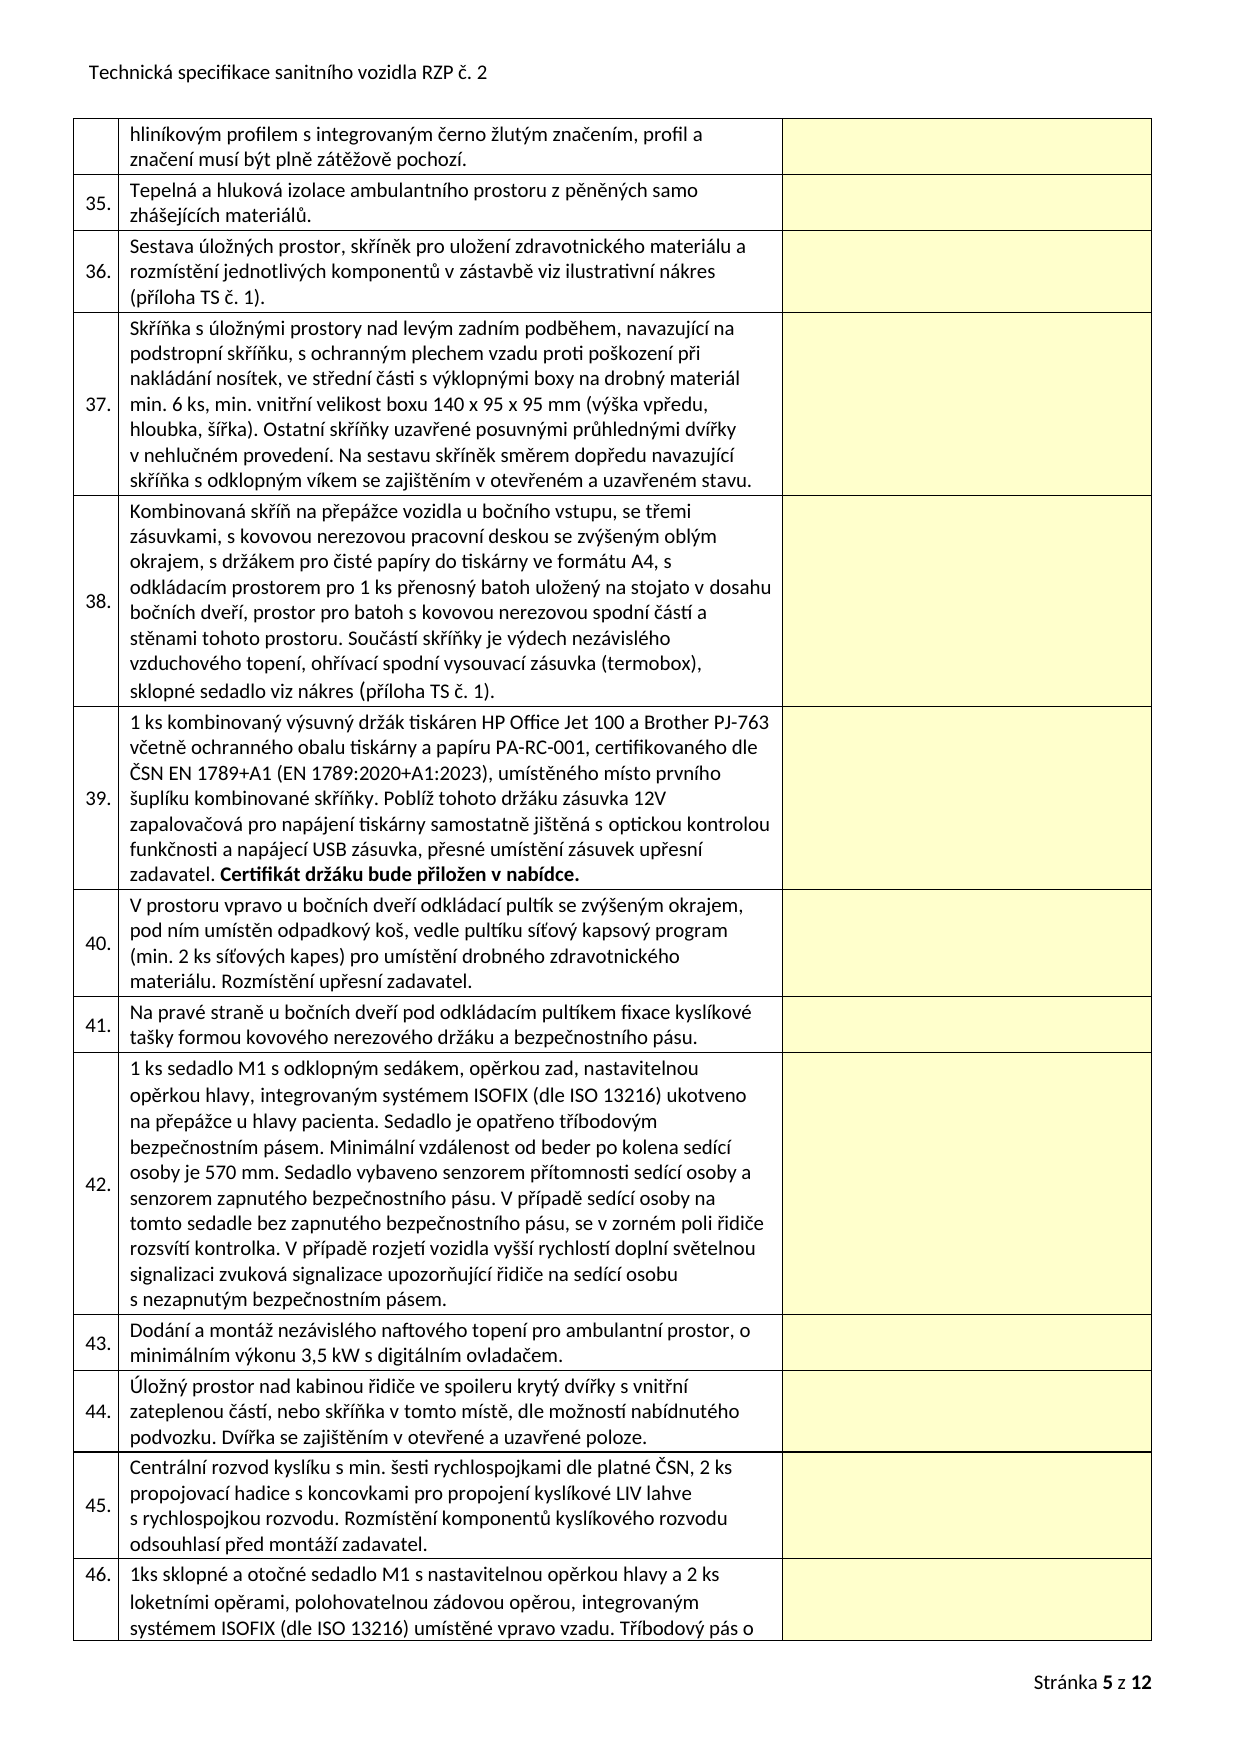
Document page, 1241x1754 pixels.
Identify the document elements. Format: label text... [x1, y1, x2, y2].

table_cell [74, 1559, 118, 1640]
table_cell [119, 119, 782, 174]
table_cell Centrální rozvod kyslíku s min. šesti rychlospojkami dle platné ČSN, 2 ks propojovací hadice s koncovkami pro propojení kyslíkové LIV lahve s rychlospojkou rozvodu. Rozmístění komponentů kyslíkového rozvodu odsouhlasí před montáží zadavatel. [119, 1453, 782, 1558]
table_cell Skříňka s úložnými prostory nad levým zadním podběhem, navazující na podstropní skříňku, s ochranným plechem vzadu proti poškození při nakládání nosítek, ve střední části s výklopnými boxy na drobný materiál min. 6 ks, min. vnitřní velikost boxu 140 x 95 x 95 mm (výška vpředu, hloubka, šířka). Ostatní skříňky uzavřené posuvnými průhlednými dvířky v nehlučném provedení. Na sestavu skříněk směrem dopředu navazující skříňka s odklopným víkem se zajištěním v otevřeném a uzavřeném stavu. [119, 313, 782, 495]
table_cell [783, 1315, 1151, 1370]
table_cell [74, 175, 118, 230]
table_cell [783, 313, 1151, 495]
table_cell [74, 997, 118, 1052]
table_cell [74, 1453, 118, 1558]
table_cell V prostoru vpravo u bočních dveří odkládací pultík se zvýšeným okrajem, pod ním umístěn odpadkový koš, vedle pultíku síťový kapsový program (min. 2 ks síťových kapes) pro umístění drobného zdravotnického materiálu. Rozmístění upřesní zadavatel. [119, 890, 782, 996]
table_cell Úložný prostor nad kabinou řidiče ve spoileru krytý dvířky s vnitřní zateplenou částí, nebo skříňka v tomto místě, dle možností nabídnutého podvozku. Dvířka se zajištěním v otevřené a uzavřené poloze. [119, 1371, 782, 1451]
table_cell [74, 231, 118, 312]
table_cell Kombinovaná skříň na přepážce vozidla u bočního vstupu, se třemi zásuvkami, s kovovou nerezovou pracovní deskou se zvýšeným oblým okrajem, s držákem pro čisté papíry do tiskárny ve formátu A4, s odkládacím prostorem pro 1 ks přenosný batoh uložený na stojato v dosahu bočních dveří, prostor pro batoh s kovovou nerezovou spodní částí a stěnami tohoto prostoru. Součástí skříňky je výdech nezávislého vzduchového topení, ohřívací spodní vysouvací zásuvka (termobox), sklopné sedadlo viz nákres (příloha TS č. 1). [119, 496, 782, 706]
table_cell [783, 1053, 1151, 1314]
table_cell Sestava úložných prostor, skříněk pro uložení zdravotnického materiálu a rozmístění jednotlivých komponentů v zástavbě viz ilustrativní nákres (příloha TS č. 1). [119, 231, 782, 312]
table_cell [74, 890, 118, 996]
table_cell [783, 1371, 1151, 1451]
table_cell [74, 496, 118, 706]
table_cell [783, 1453, 1151, 1558]
table_cell [783, 175, 1151, 230]
table_cell [74, 1315, 118, 1370]
table_cell [783, 707, 1151, 889]
table_cell [783, 119, 1151, 174]
table_cell 1 ks sedadlo M1 s odklopným sedákem, opěrkou zad, nastavitelnou opěrkou hlavy, integrovaným systémem ISOFIX (dle ISO 13216) ukotveno na přepážce u hlavy pacienta. Sedadlo je opatřeno tříbodovým bezpečnostním pásem. Minimální vzdálenost od beder po kolena sedící osoby je 570 mm. Sedadlo vybaveno senzorem přítomnosti sedící osoby a senzorem zapnutého bezpečnostního pásu. V případě sedící osoby na tomto sedadle bez zapnutého bezpečnostního pásu, se v zorném poli řidiče rozsvítí kontrolka. V případě rozjetí vozidla vyšší rychlostí doplní světelnou signalizaci zvuková signalizace upozorňující řidiče na sedící osobu s nezapnutým bezpečnostním pásem. [119, 1053, 782, 1314]
table_cell [783, 997, 1151, 1052]
table_cell Na pravé straně u bočních dveří pod odkládacím pultíkem fixace kyslíkové tašky formou kovového nerezového držáku a bezpečnostního pásu. [119, 997, 782, 1052]
table_cell [783, 496, 1151, 706]
table_cell [74, 119, 118, 174]
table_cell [119, 1559, 782, 1640]
table_cell [74, 313, 118, 495]
table_cell [74, 1053, 118, 1314]
table_cell Dodání a montáž nezávislého naftového topení pro ambulantní prostor, o minimálním výkonu 3,5 kW s digitálním ovladačem. [119, 1315, 782, 1370]
table_cell [783, 890, 1151, 996]
table_cell [783, 231, 1151, 312]
table_cell [74, 707, 118, 889]
table_cell 1 ks kombinovaný výsuvný držák tiskáren HP Office Jet 100 a Brother PJ-763 včetně ochranného obalu tiskárny a papíru PA-RC-001, certifikovaného dle ČSN EN 1789+A1 (EN 1789:2020+A1:2023), umístěného místo prvního šuplíku kombinované skříňky. Poblíž tohoto držáku zásuvka 12V zapalovačová pro napájení tiskárny samostatně jištěná s optickou kontrolou funkčnosti a napájecí USB zásuvka, přesné umístění zásuvek upřesní zadavatel. Certifikát držáku bude přiložen v nabídce. [119, 707, 782, 889]
table_cell Tepelná a hluková izolace ambulantního prostoru z pěněných samo zhášejících materiálů. [119, 175, 782, 230]
table_cell [74, 1371, 118, 1451]
table_cell [783, 1559, 1151, 1640]
